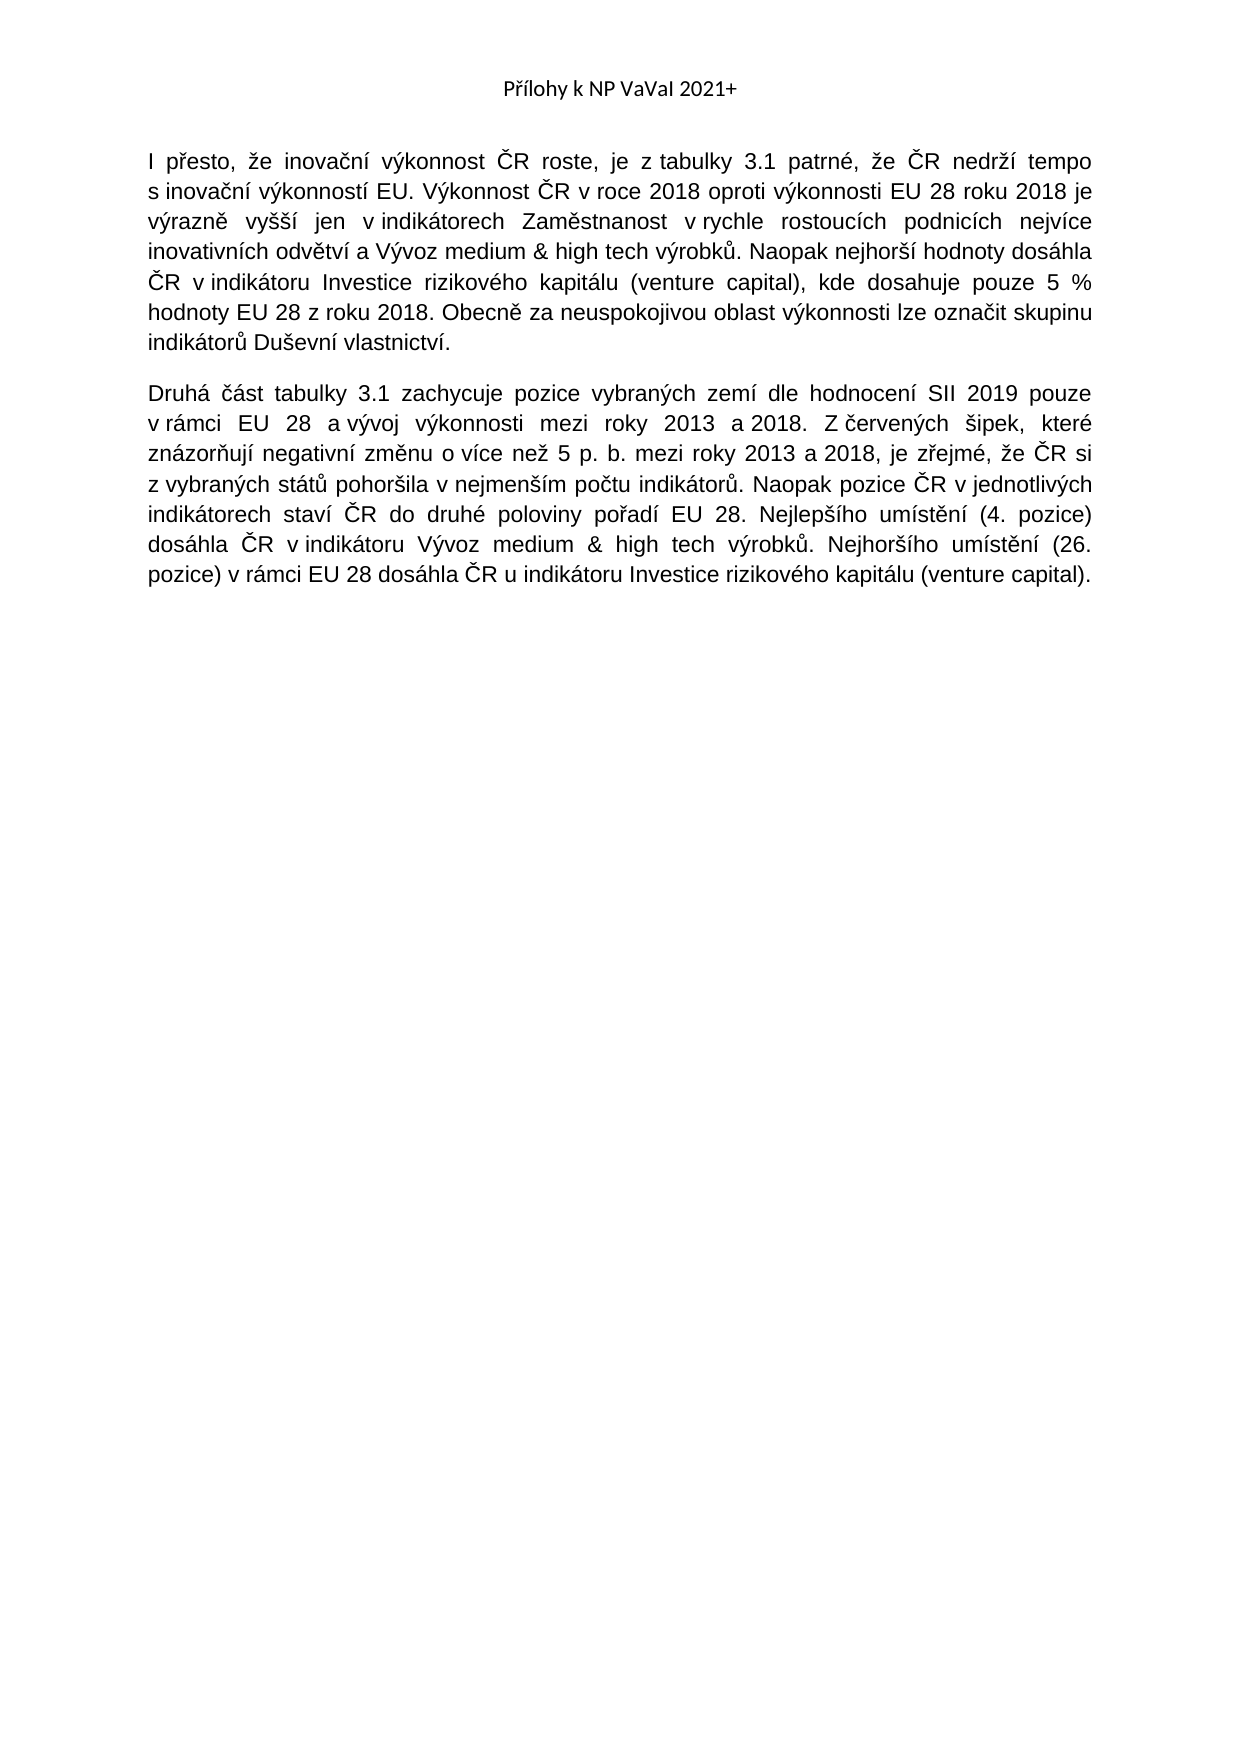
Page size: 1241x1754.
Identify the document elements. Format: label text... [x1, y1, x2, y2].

text Druhá část tabulky 3.1 zachycuje pozice vybraných zemí dle hodnocení SII 2019 pouze v rámci EU 28 a vývoj výkonnosti mezi roky 2013 a 2018. Z červených šipek, které znázorňují negativní změnu o více než 5 p. b. mezi roky 2013 a 2018, je zřejmé, že ČR si z vybraných států pohoršila v nejmenším počtu indikátorů. Naopak pozice ČR v jednotlivých indikátorech staví ČR do druhé poloviny pořadí EU 28. Nejlepšího umístění (4. pozice) dosáhla ČR v indikátoru Vývoz medium & high tech výrobků. Nejhoršího umístění (26. pozice) v rámci EU 28 dosáhla ČR u indikátoru Investice rizikového kapitálu (venture capital). [148, 380, 1093, 587]
text I přesto, že inovační výkonnost ČR roste, je z tabulky 3.1 patrné, že ČR nedrží tempo s inovační výkonností EU. Výkonnost ČR v roce 2018 oproti výkonnosti EU 28 roku 2018 je výrazně vyšší jen v indikátorech Zaměstnanost v rychle rostoucích podnicích nejvíce inovativních odvětví a Vývoz medium & high tech výrobků. Naopak nejhorší hodnoty dosáhla ČR v indikátoru Investice rizikového kapitálu (venture capital), kde dosahuje pouze 5 % hodnoty EU 28 z roku 2018. Obecně za neuspokojivou oblast výkonnosti lze označit skupinu indikátorů Duševní vlastnictví. [148, 148, 1093, 355]
